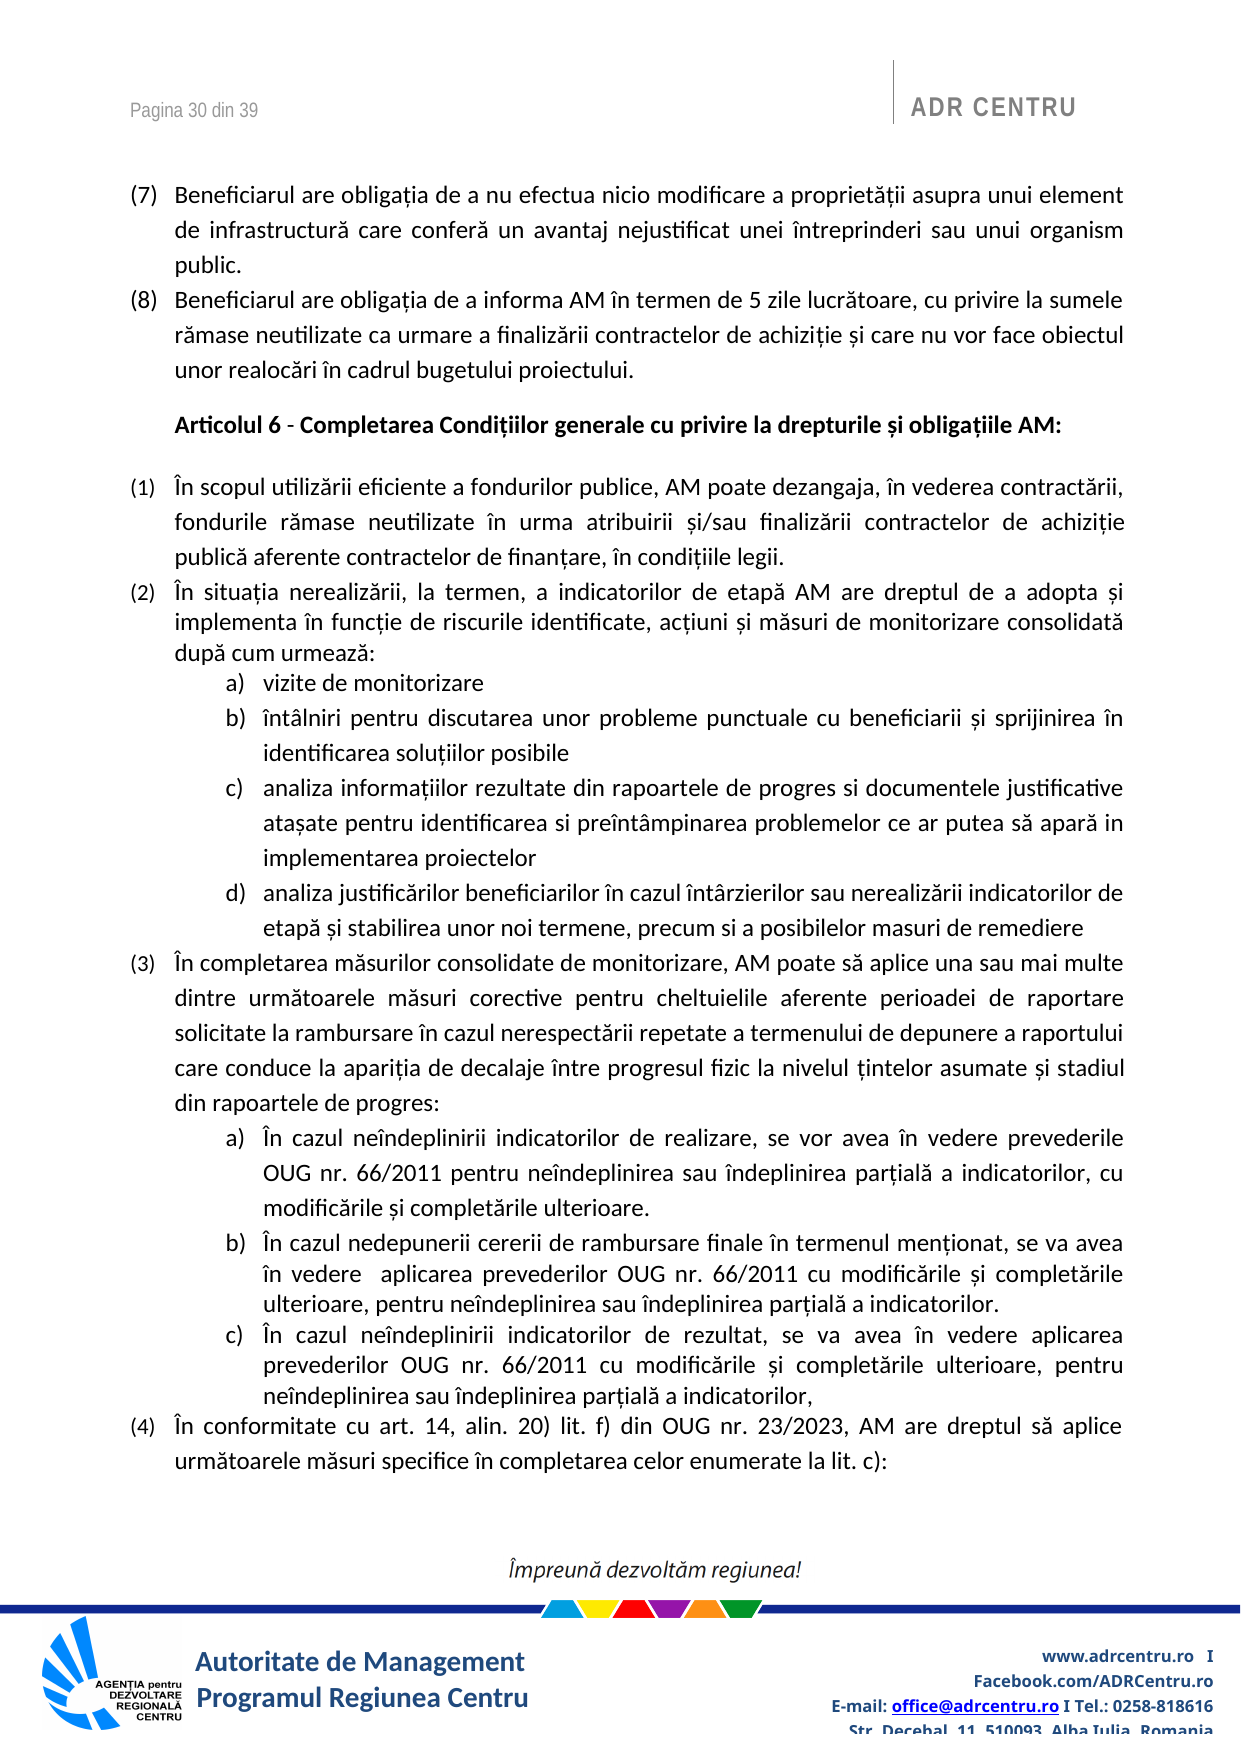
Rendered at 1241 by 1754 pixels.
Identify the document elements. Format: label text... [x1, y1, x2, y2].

text Articolul 6 - Completarea Condițiilor generale cu privire la drepturile și obligațiile AM: [174, 409, 1125, 440]
list analiza informațiilor rezultate din rapoartele de progres si documentele justificative atașate pentru identificarea si preîntâmpinarea problemelor ce ar putea să apară in implementarea proiectelor [225, 772, 1125, 873]
list analiza justificărilor beneficiarilor în cazul întârzierilor sau nerealizării indicatorilor de etapă și stabilirea unor noi termene, precum si a posibilelor masuri de remediere [225, 877, 1125, 943]
list În scopul utilizării eficiente a fondurilor publice, AM poate dezangaja, în vederea contractării, fondurile rămase neutilizate în urma atribuirii şi/sau finalizării contractelor de achiziţie publică aferente contractelor de finanţare, în condiţiile legii. [130, 471, 1125, 571]
list întâlniri pentru discutarea unor probleme punctuale cu beneficiarii și sprijinirea în identificarea soluțiilor posibile [225, 702, 1125, 768]
list În cazul nedepunerii cererii de rambursare finale în termenul menționat, se va avea în vedere aplicarea prevederilor OUG nr. 66/2011 cu modificările și completările ulterioare, pentru neîndeplinirea sau îndeplinirea parțială a indicatorilor. [225, 1227, 1125, 1319]
list Beneficiarul are obligația de a nu efectua nicio modificare a proprietății asupra unui element de infrastructură care conferă un avantaj nejustificat unei întreprinderi sau unui organism public. [130, 179, 1125, 279]
list În completarea măsurilor consolidate de monitorizare, AM poate să aplice una sau mai multe dintre următoarele măsuri corective pentru cheltuielile aferente perioadei de raportare solicitate la rambursare în cazul nerespectării repetate a termenului de depunere a raportului care conduce la apariţia de decalaje între progresul fizic la nivelul ţintelor asumate şi stadiul din rapoartele de progres: [130, 947, 1125, 1118]
picture [495, 1556, 814, 1583]
picture [574, 1600, 1241, 1618]
list vizite de monitorizare [225, 667, 1125, 698]
list În cazul neîndeplinirii indicatorilor de rezultat, se va avea în vedere aplicarea prevederilor OUG nr. 66/2011 cu modificările și completările ulterioare, pentru neîndeplinirea sau îndeplinirea parțială a indicatorilor, [225, 1319, 1125, 1410]
list În situaţia nerealizării, la termen, a indicatorilor de etapă AM are dreptul de a adopta și implementa în funcţie de riscurile identificate, acţiuni şi măsuri de monitorizare consolidată după cum urmează: [130, 576, 1125, 667]
list În conformitate cu art. 14, alin. 20) lit. f) din OUG nr. 23/2023, AM are dreptul să aplice următoarele măsuri specifice în completarea celor enumerate la lit. c): [130, 1410, 1125, 1476]
picture [0, 1600, 550, 1730]
list Beneficiarul are obligația de a informa AM în termen de 5 zile lucrătoare, cu privire la sumele rămase neutilizate ca urmare a finalizării contractelor de achiziţie şi care nu vor face obiectul unor realocări în cadrul bugetului proiectului. [130, 284, 1125, 384]
list În cazul neîndeplinirii indicatorilor de realizare, se vor avea în vedere prevederile OUG nr. 66/2011 pentru neîndeplinirea sau îndeplinirea parțială a indicatorilor, cu modificările și completările ulterioare. [225, 1122, 1125, 1223]
